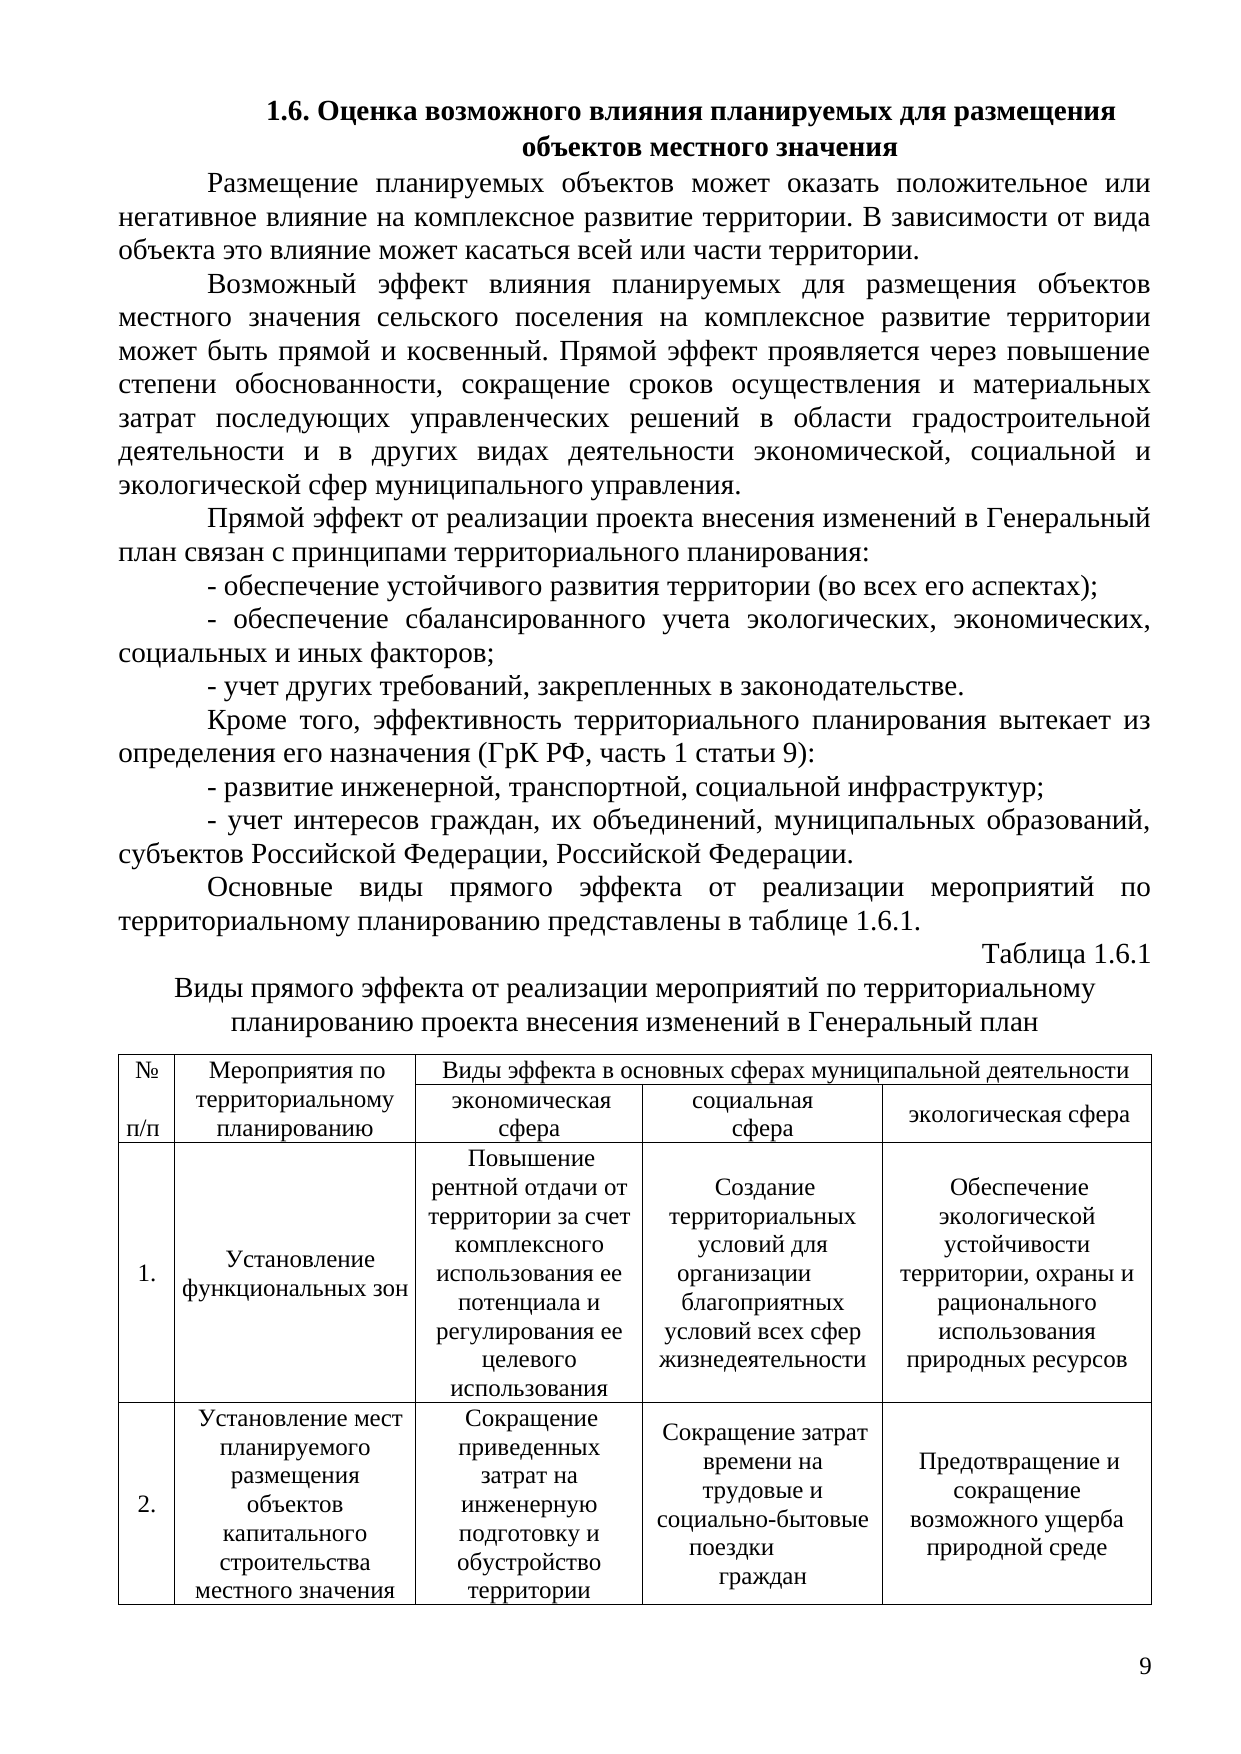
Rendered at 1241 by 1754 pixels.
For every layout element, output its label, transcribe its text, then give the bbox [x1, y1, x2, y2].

text - обеспечение сбалансированного учета экологических, экономических, социальных и иных факторов; [118, 601, 1152, 668]
table_cell Сокращение затрат времени на трудовые и социально-бытовые поездки граждан [643, 1403, 882, 1604]
table_cell Сокращение приведенных затрат на инженерную подготовку и обустройство территории [416, 1403, 642, 1604]
table_header Мероприятия по территориальному планированию [175, 1055, 415, 1142]
subtitle 1.6. Оценка возможного влияния планируемых для размещения объектов местного значения [231, 93, 1152, 162]
table_cell Повышение рентной отдачи от территории за счет комплексного использования ее потенциала и регулирования ее целевого использования [416, 1143, 642, 1402]
table_header № п/п [119, 1055, 174, 1142]
text Кроме того, эффективность территориального планирования вытекает из определения его назначения (ГрК РФ, часть 1 статьи 9): [118, 702, 1152, 769]
table_cell Предотвращение и сокращение возможного ущерба природной среде [883, 1403, 1151, 1604]
table_cell социальная сфера [643, 1085, 882, 1142]
table_cell экологическая сфера [883, 1085, 1151, 1142]
text Виды прямого эффекта от реализации мероприятий по территориальному планированию проекта внесения изменений в Генеральный план [118, 970, 1152, 1037]
text - обеспечение устойчивого развития территории (во всех его аспектах); [118, 568, 1152, 601]
text - развитие инженерной, транспортной, социальной инфраструктур; [118, 769, 1152, 802]
text Возможный эффект влияния планируемых для размещения объектов местного значения сельского поселения на комплексное развитие территории может быть прямой и косвенный. Прямой эффект проявляется через повышение степени обоснованности, сокращение сроков осуществления и материальных затрат последующих управленческих решений в области градостроительной деятельности и в других видах деятельности экономической, социальной и экологической сфер муниципального управления. [118, 266, 1152, 501]
table_cell 1. [119, 1143, 174, 1402]
text - учет интересов граждан, их объединений, муниципальных образований, субъектов Российской Федерации, Российской Федерации. [118, 802, 1152, 869]
table_cell Обеспечение экологической устойчивости территории, охраны и рационального использования природных ресурсов [883, 1143, 1151, 1402]
table_cell Установление мест планируемого размещения объектов капитального строительства местного значения [175, 1403, 415, 1604]
text Размещение планируемых объектов может оказать положительное или негативное влияние на комплексное развитие территории. В зависимости от вида объекта это влияние может касаться всей или части территории. [118, 165, 1152, 266]
table_cell экономическая сфера [416, 1085, 642, 1142]
table_cell 2. [119, 1403, 174, 1604]
text - учет других требований, закрепленных в законодательстве. [118, 668, 1152, 702]
text Основные виды прямого эффекта от реализации мероприятий по территориальному планированию представлены в таблице 1.6.1. [118, 869, 1152, 937]
text Таблица 1.6.1 [118, 937, 1152, 970]
table_header Виды эффекта в основных сферах муниципальной деятельности [416, 1055, 1151, 1084]
table_cell Создание территориальных условий для организации благоприятных условий всех сфер жизнедеятельности [643, 1143, 882, 1402]
text Прямой эффект от реализации проекта внесения изменений в Генеральный план связан с принципами территориального планирования: [118, 501, 1152, 568]
table_cell Установление функциональных зон [175, 1143, 415, 1402]
